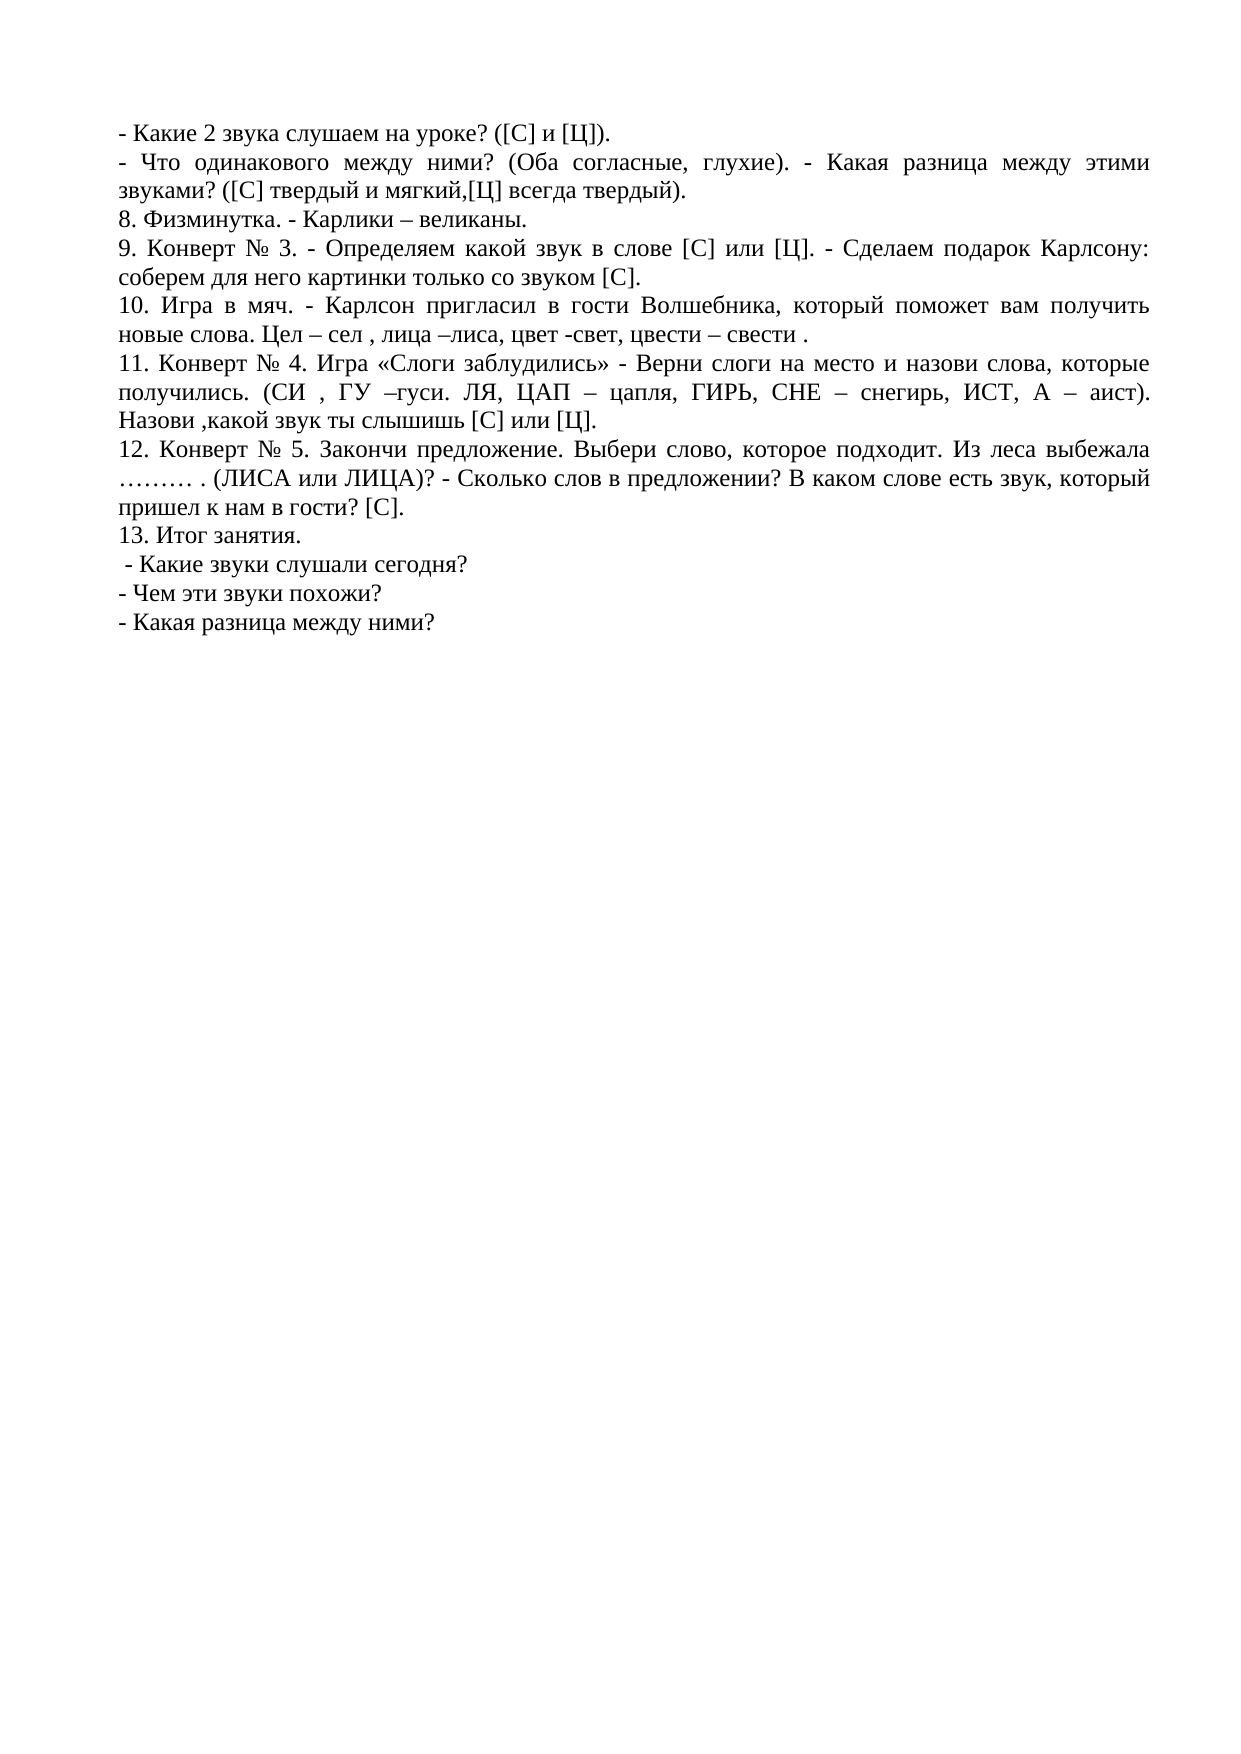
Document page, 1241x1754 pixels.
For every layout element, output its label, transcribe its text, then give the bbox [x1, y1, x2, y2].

text 9. Конверт № 3. - Определяем какой звук в слове [С] или [Ц]. - Сделаем подарок Карлсону: соберем для него картинки только со звуком [С]. [118, 233, 1152, 291]
text 12. Конверт № 5. Закончи предложение. Выбери слово, которое подходит. Из леса выбежала ……… . (ЛИСА или ЛИЦА)? - Сколько слов в предложении? В каком слове есть звук, который пришел к нам в гости? [С]. [118, 434, 1152, 521]
text - Что одинакового между ними? (Оба согласные, глухие). - Какая разница между этими звуками? ([С] твердый и мягкий,[Ц] всегда твердый). [118, 147, 1152, 204]
text 13. Итог занятия. [118, 521, 1152, 549]
text 8. Физминутка. - Карлики – великаны. [118, 204, 1152, 233]
text - Какие 2 звука слушаем на уроке? ([С] и [Ц]). [118, 118, 1152, 147]
text 10. Игра в мяч. - Карлсон пригласил в гости Волшебника, который поможет вам получить новые слова. Цел – сел , лица –лиса, цвет -свет, цвести – свести . [118, 291, 1152, 348]
text - Какие звуки слушали сегодня? [118, 549, 1152, 578]
text - Чем эти звуки похожи? [118, 578, 1152, 607]
text 11. Конверт № 4. Игра «Слоги заблудились» - Верни слоги на место и назови слова, которые получились. (СИ , ГУ –гуси. ЛЯ, ЦАП – цапля, ГИРЬ, СНЕ – снегирь, ИСТ, А – аист). Назови ,какой звук ты слышишь [С] или [Ц]. [118, 348, 1152, 434]
text - Какая разница между ними? [118, 607, 1152, 693]
